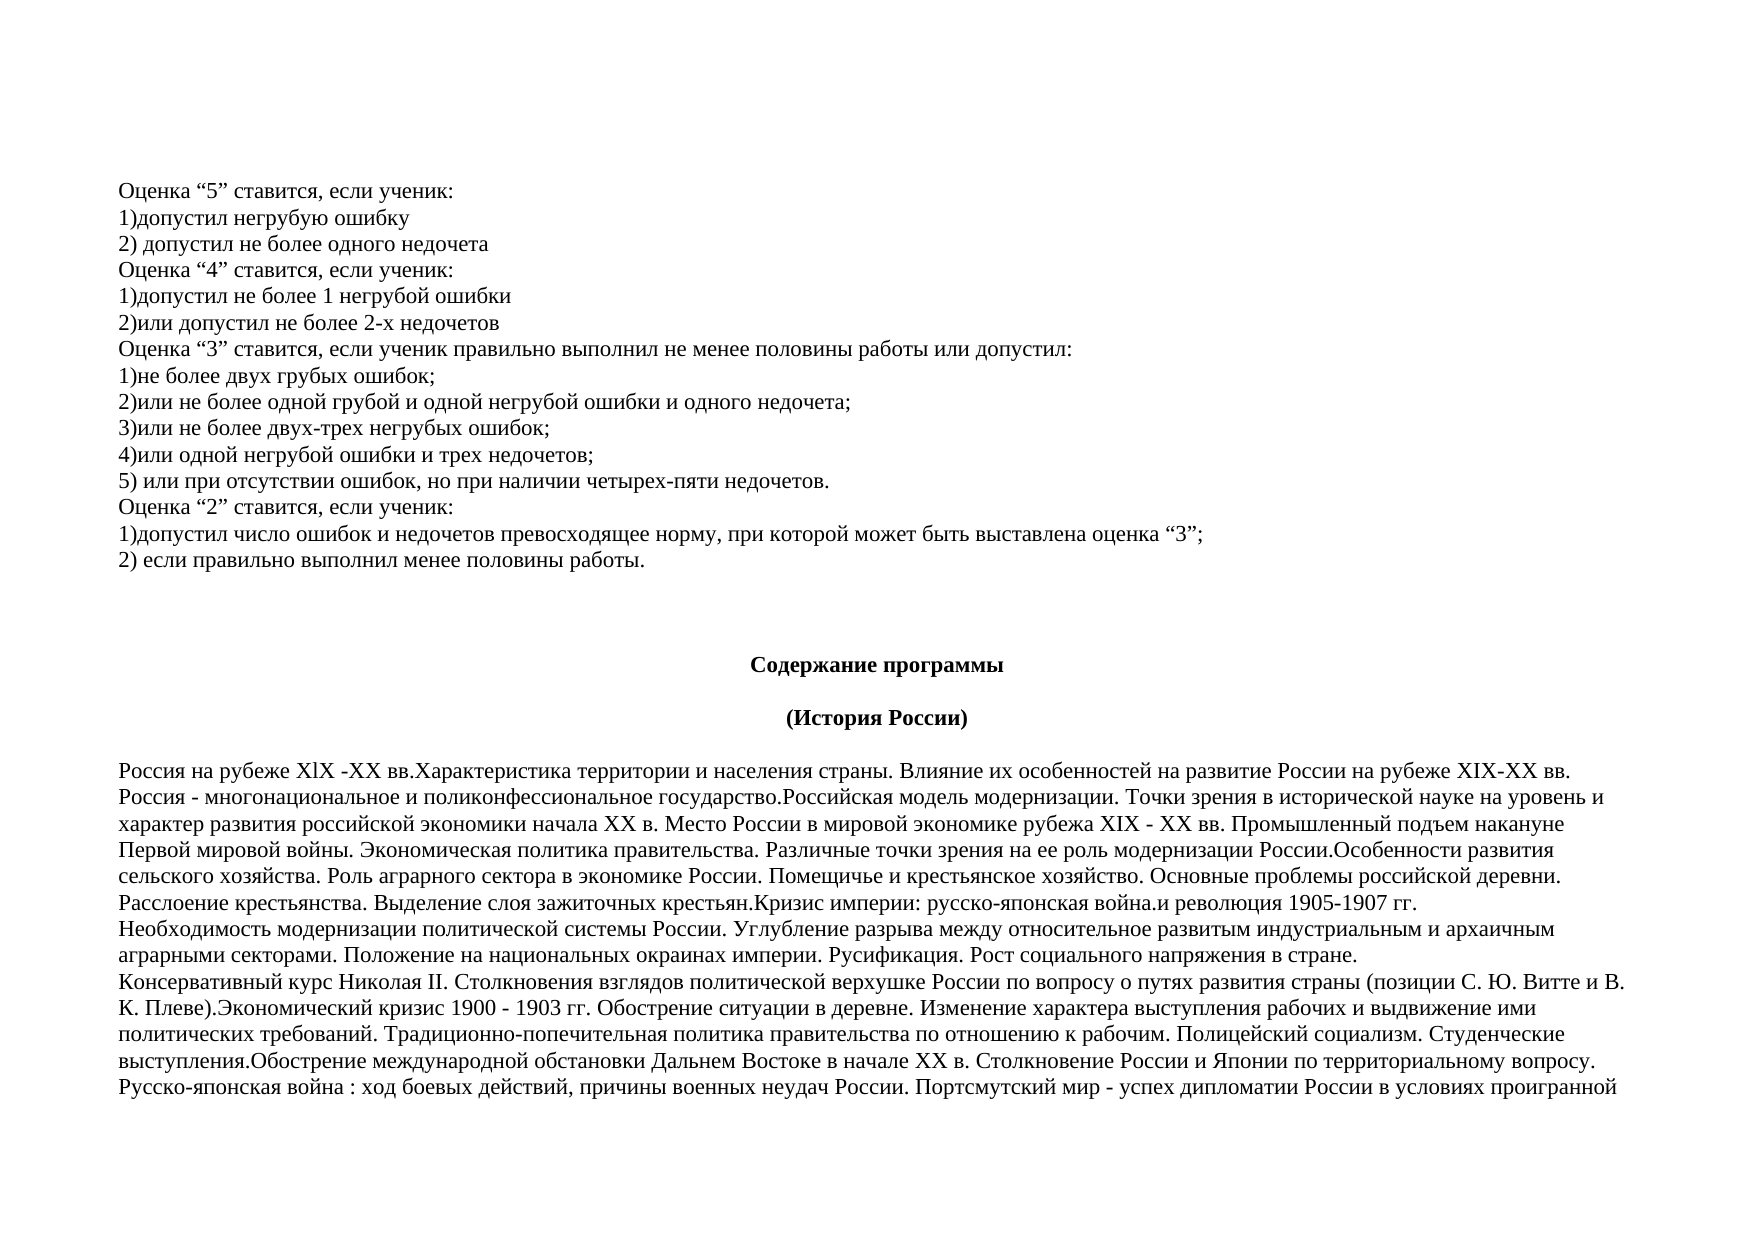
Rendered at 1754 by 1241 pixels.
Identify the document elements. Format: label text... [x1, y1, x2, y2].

text 2)или допустил не более 2-х недочетов [118, 309, 1636, 335]
text 2) если правильно выполнил менее половины работы. [118, 546, 1636, 572]
text Необходимость модернизации политической системы России. Углубление разрыва между относительное развитым индустриальным и архаичным аграрными секторами. Положение на национальных окраинах империи. Русификация. Рост социального напряжения в стране. [118, 915, 1636, 968]
text Содержание программы [118, 652, 1636, 678]
text 4)или одной негрубой ошибки и трех недочетов; [118, 441, 1636, 467]
text 1)не более двух грубых ошибок; [118, 362, 1636, 388]
text Оценка “2” ставится, если ученик: [118, 493, 1636, 520]
text Россия на рубеже ХlX -XX вв.Характеристика территории и населения страны. Влияние их особенностей на развитие России на рубеже XIX-XX вв. Россия - многонациональное и поликонфессиональное государство.Российская модель модернизации. Точки зрения в исторической науке на уровень и характер развития российской экономики начала XX в. Место России в мировой экономике рубежа XIX - XX вв. Промышленный подъем накануне Первой мировой войны. Экономическая политика правительства. Различные точки зрения на ее роль модернизации России.Особенности развития сельского хозяйства. Роль аграрного сектора в экономике России. Помещичье и крестьянское хозяйство. Основные проблемы российской деревни. Расслоение крестьянства. Выделение слоя зажиточных крестьян.Кризис империи: русско-японская война.и революция 1905-1907 гг. [118, 757, 1636, 915]
text Оценка “5” ставится, если ученик: [118, 177, 1636, 203]
text 2)или не более одной грубой и одной негрубой ошибки и одного недочета; [118, 388, 1636, 414]
text 2) допустил не более одного недочета [118, 230, 1636, 256]
text 1)допустил негрубую ошибку [118, 203, 1636, 230]
text 5) или при отсутствии ошибок, но при наличии четырех-пяти недочетов. [118, 467, 1636, 493]
text 3)или не более двух-трех негрубых ошибок; [118, 414, 1636, 441]
text 1)допустил число ошибок и недочетов превосходящее норму, при которой может быть выставлена оценка “3”; [118, 520, 1636, 546]
text (История России) [118, 704, 1636, 731]
text Оценка “3” ставится, если ученик правильно выполнил не менее половины работы или допустил: [118, 335, 1636, 362]
text 1)допустил не более 1 негрубой ошибки [118, 283, 1636, 309]
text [118, 968, 1636, 1099]
text Оценка “4” ставится, если ученик: [118, 256, 1636, 283]
